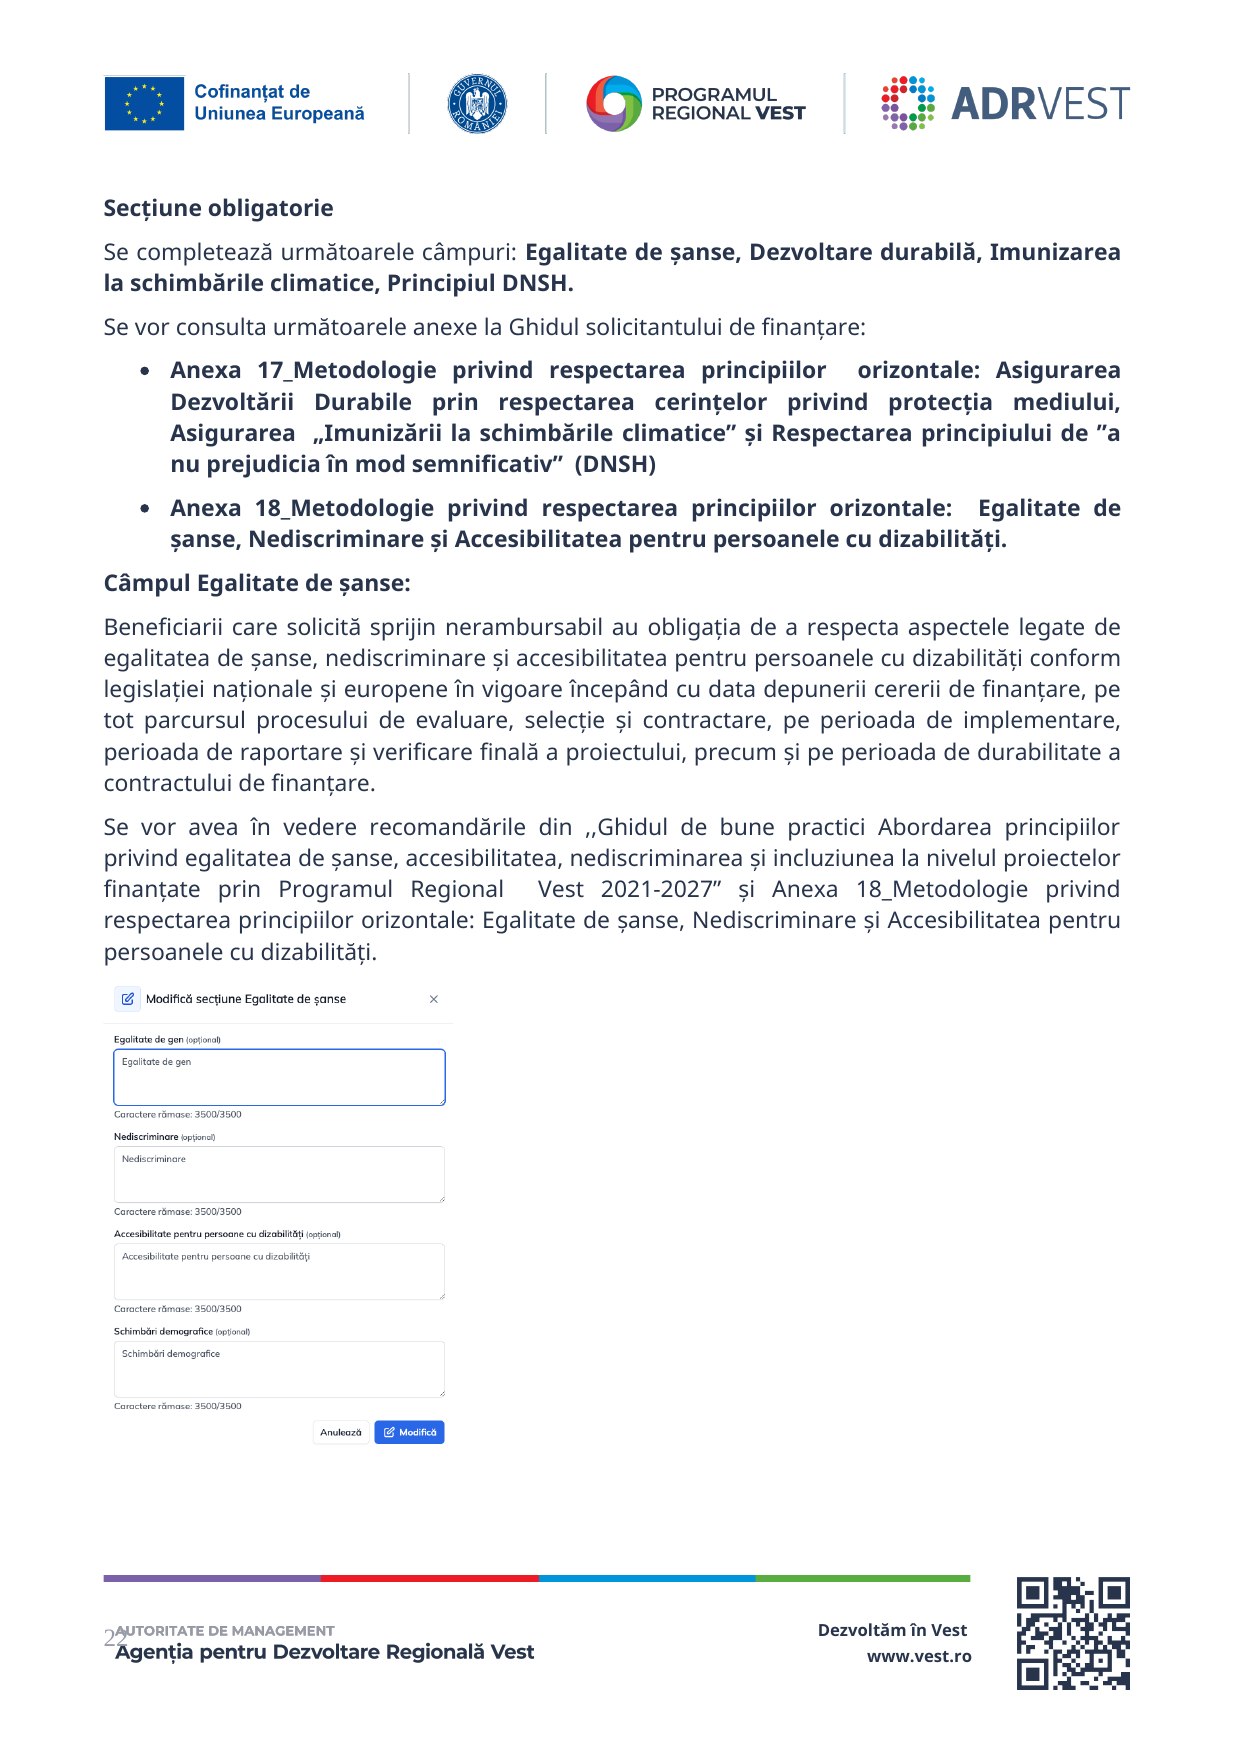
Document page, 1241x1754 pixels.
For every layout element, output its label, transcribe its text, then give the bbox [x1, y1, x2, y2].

list Anexa 18_Metodologie privind respectarea principiilor orizontale: Egalitate de șanse, Nediscriminare și Accesibilitatea pentru persoanele cu dizabilități. [141, 492, 1122, 554]
text Se vor avea în vedere recomandările din ,,Ghidul de bune practici Abordarea principiilor privind egalitatea de șanse, accesibilitatea, nediscriminarea și incluziunea la nivelul proiectelor finanțate prin Programul Regional Vest 2021-2027” și Anexa 18_Metodologie privind respectarea principiilor orizontale: Egalitate de șanse, Nediscriminare și Accesibilitatea pentru persoanele cu dizabilități. [103, 811, 1122, 967]
picture [1008, 1568, 1139, 1699]
text Secţiune obligatorie [103, 192, 1122, 223]
picture [103, 73, 1131, 134]
picture [103, 979, 454, 1455]
text Câmpul Egalitate de șanse: [103, 567, 1122, 598]
text Se vor consulta următoarele anexe la Ghidul solicitantului de finanțare: [103, 311, 1122, 342]
text Se completează următoarele câmpuri: Egalitate de șanse, Dezvoltare durabilă, Imunizarea la schimbările climatice, Principiul DNSH. [103, 236, 1122, 298]
list Anexa 17_Metodologie privind respectarea principiilor orizontale: Asigurarea Dezvoltării Durabile prin respectarea cerințelor privind protecția mediului, Asigurarea „Imunizării la schimbările climatice” și Respectarea principiului de ”a nu prejudicia în mod semnificativ” (DNSH) [141, 354, 1122, 479]
text Beneficiarii care solicită sprijin nerambursabil au obligația de a respecta aspectele legate de egalitatea de șanse, nediscriminare și accesibilitatea pentru persoanele cu dizabilități conform legislației naționale și europene în vigoare începând cu data depunerii cererii de finanțare, pe tot parcursul procesului de evaluare, selecție și contractare, pe perioada de implementare, perioada de raportare și verificare finală a proiectului, precum și pe perioada de durabilitate a contractului de finanțare. [103, 611, 1122, 798]
